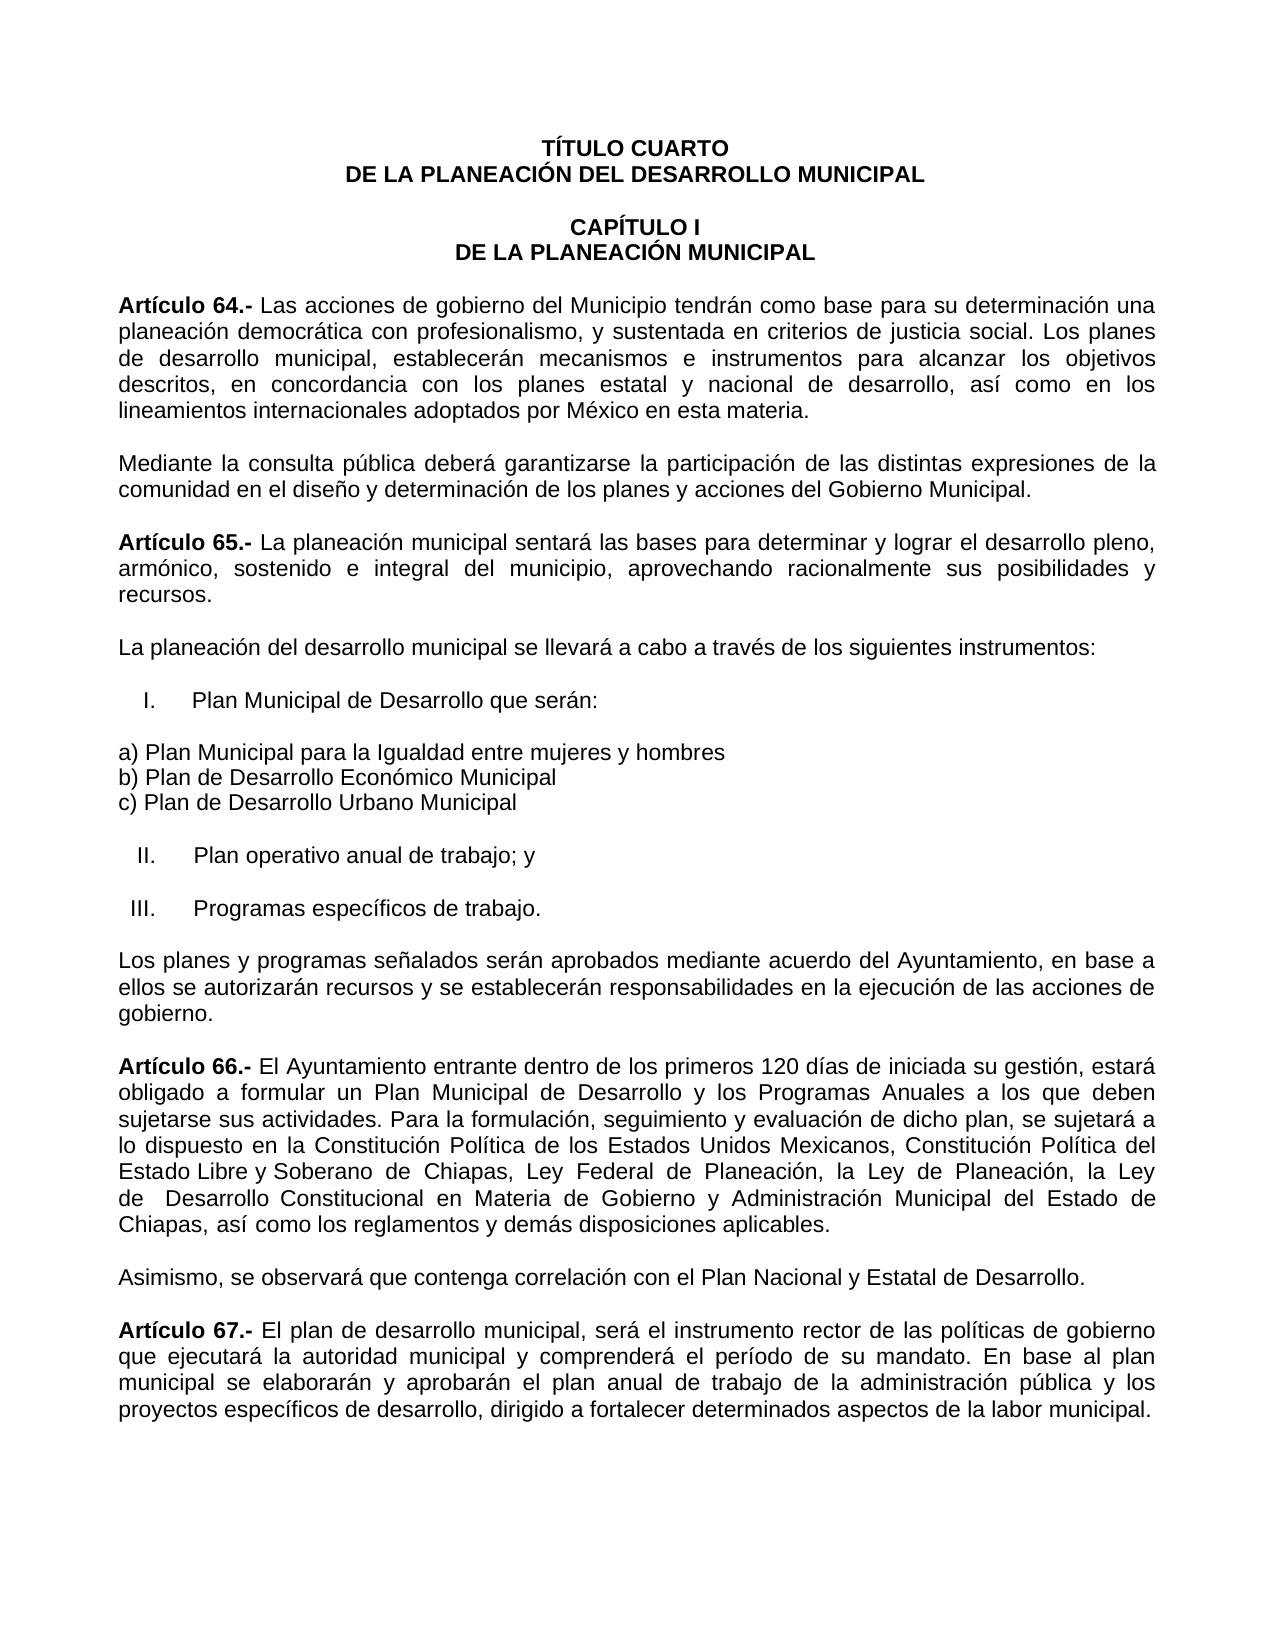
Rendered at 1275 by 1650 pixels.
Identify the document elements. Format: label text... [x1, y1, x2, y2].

text Artículo 65.- La planeación municipal sentará las bases para determinar y lograr el desarrollo pleno, armónico, sostenido e integral del municipio, aprovechando racionalmente sus posibilidades y recursos. [118, 529, 1156, 608]
text Artículo 66.- El Ayuntamiento entrante dentro de los primeros 120 días de iniciada su gestión, estará obligado a formular un Plan Municipal de Desarrollo y los Programas Anuales a los que deben sujetarse sus actividades. Para la formulación, seguimiento y evaluación de dicho plan, se sujetará a lo dispuesto en la Constitución Política de los Estados Unidos Mexicanos, Constitución Política del Estado Libre y Soberano de Chiapas, Ley Federal de Planeación, la Ley de Planeación, la Ley de Desarrollo Constitucional en Materia de Gobierno y Administración Municipal del Estado de Chiapas, así como los reglamentos y demás disposiciones aplicables. [118, 1053, 1156, 1237]
text La planeación del desarrollo municipal se llevará a cabo a través de los siguientes instrumentos: I. Plan Municipal de Desarrollo que serán: [118, 634, 1100, 713]
text II. Plan operativo anual de trabajo; y [137, 842, 1171, 868]
text DE LA PLANEACIÓN DEL DESARROLLO MUNICIPAL [341, 161, 928, 188]
text III. Programas específicos de trabajo. [130, 895, 1171, 921]
text DE LA PLANEACIÓN MUNICIPAL [451, 240, 819, 265]
text Artículo 67.- El plan de desarrollo municipal, será el instrumento rector de las políticas de gobierno que ejecutará la autoridad municipal y comprenderá el período de su mandato. En base al plan municipal se elaborarán y aprobarán el plan anual de trabajo de la administración pública y los proyectos específicos de desarrollo, dirigido a fortalecer determinados aspectos de la labor municipal. [118, 1317, 1156, 1422]
text Los planes y programas señalados serán aprobados mediante acuerdo del Ayuntamiento, en base a ellos se autorizarán recursos y se establecerán responsabilidades en la ejecución de las acciones de gobierno. [118, 947, 1156, 1027]
text TÍTULO CUARTO [537, 135, 732, 161]
text Asimismo, se observará que contenga correlación con el Plan Nacional y Estatal de Desarrollo. [118, 1264, 1089, 1290]
text Mediante la consulta pública deberá garantizarse la participación de las distintas expresiones de la comunidad en el diseño y determinación de los planes y acciones del Gobierno Municipal. [118, 450, 1156, 503]
text Artículo 64.- Las acciones de gobierno del Municipio tendrán como base para su determinación una planeación democrática con profesionalismo, y sustentada en criterios de justicia social. Los planes de desarrollo municipal, establecerán mecanismos e instrumentos para alcanzar los objetivos descritos, en concordancia con los planes estatal y nacional de desarrollo, así como en los lineamientos internacionales adoptados por México en esta materia. [118, 292, 1156, 424]
text CAPÍTULO I [566, 214, 704, 240]
text a) Plan Municipal para la Igualdad entre mujeres y hombres b) Plan de Desarrollo Económico Municipal [118, 741, 729, 791]
text c) Plan de Desarrollo Urbano Municipal [118, 791, 520, 816]
